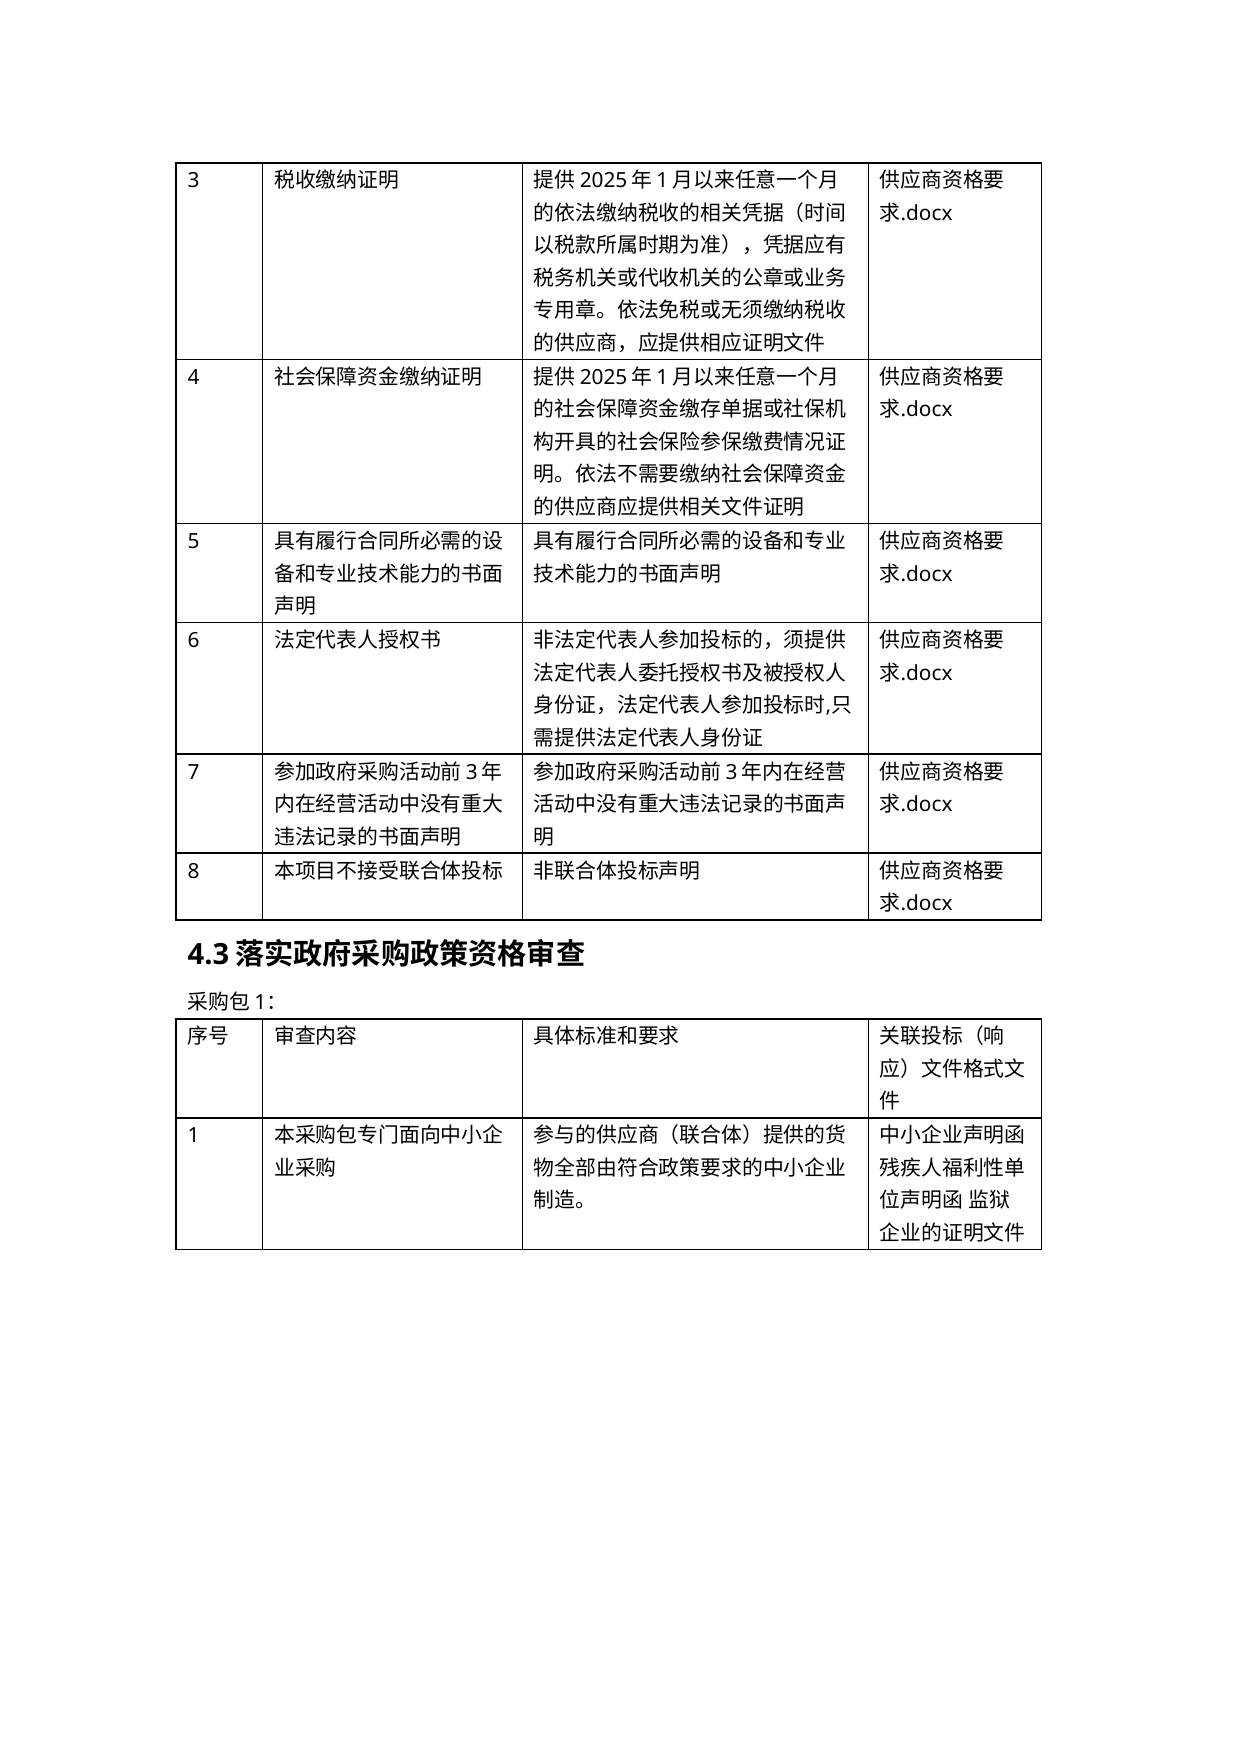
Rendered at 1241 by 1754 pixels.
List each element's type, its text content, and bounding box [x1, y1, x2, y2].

table_cell 法定代表人授权书 [263, 623, 522, 753]
table_cell 税收缴纳证明 [263, 164, 522, 358]
table_cell 4 [177, 360, 262, 523]
table_cell 供应商资格要求.docx [869, 360, 1041, 523]
text 采购包1： [187, 985, 1053, 1018]
table_header 关联投标（响应）文件格式文件 [869, 1020, 1041, 1117]
table_cell 供应商资格要求.docx [869, 623, 1041, 753]
table_cell 供应商资格要求.docx [869, 755, 1041, 852]
table_cell 供应商资格要求.docx [869, 164, 1041, 358]
table_cell 3 [177, 164, 262, 358]
table_header 审查内容 [263, 1020, 522, 1117]
table_cell 参加政府采购活动前3年内在经营活动中没有重大违法记录的书面声明 [263, 755, 522, 852]
table_cell 本项目不接受联合体投标 [263, 854, 522, 919]
text 4.3落实政府采购政策资格审查 [187, 920, 1053, 985]
table_cell 具有履行合同所必需的设备和专业技术能力的书面声明 [263, 524, 522, 622]
table_cell 提供2025年1月以来任意一个月的社会保障资金缴存单据或社保机构开具的社会保险参保缴费情况证明。依法不需要缴纳社会保障资金的供应商应提供相关文件证明 [523, 360, 868, 523]
table_cell 参与的供应商（联合体）提供的货物全部由符合政策要求的中小企业制造。 [523, 1119, 868, 1248]
table_cell 本采购包专门面向中小企业采购 [263, 1119, 522, 1248]
table_cell 具有履行合同所必需的设备和专业技术能力的书面声明 [523, 524, 868, 622]
table_cell 1 [177, 1119, 262, 1248]
table_cell 供应商资格要求.docx [869, 524, 1041, 622]
table_cell 社会保障资金缴纳证明 [263, 360, 522, 523]
table_header 具体标准和要求 [523, 1020, 868, 1117]
table_cell 7 [177, 755, 262, 852]
table_cell 提供2025年1月以来任意一个月的依法缴纳税收的相关凭据（时间以税款所属时期为准），凭据应有税务机关或代收机关的公章或业务专用章。依法免税或无须缴纳税收的供应商，应提供相应证明文件 [523, 164, 868, 358]
table_cell 非联合体投标声明 [523, 854, 868, 919]
table_cell 5 [177, 524, 262, 622]
table_cell 参加政府采购活动前3年内在经营活动中没有重大违法记录的书面声明 [523, 755, 868, 852]
table_header 序号 [177, 1020, 262, 1117]
table_cell 8 [177, 854, 262, 919]
table_cell 供应商资格要求.docx [869, 854, 1041, 919]
table_cell 6 [177, 623, 262, 753]
table_cell 非法定代表人参加投标的，须提供法定代表人委托授权书及被授权人身份证，法定代表人参加投标时,只需提供法定代表人身份证 [523, 623, 868, 753]
table_cell 中小企业声明函 残疾人福利性单位声明函 监狱企业的证明文件 [869, 1119, 1041, 1248]
